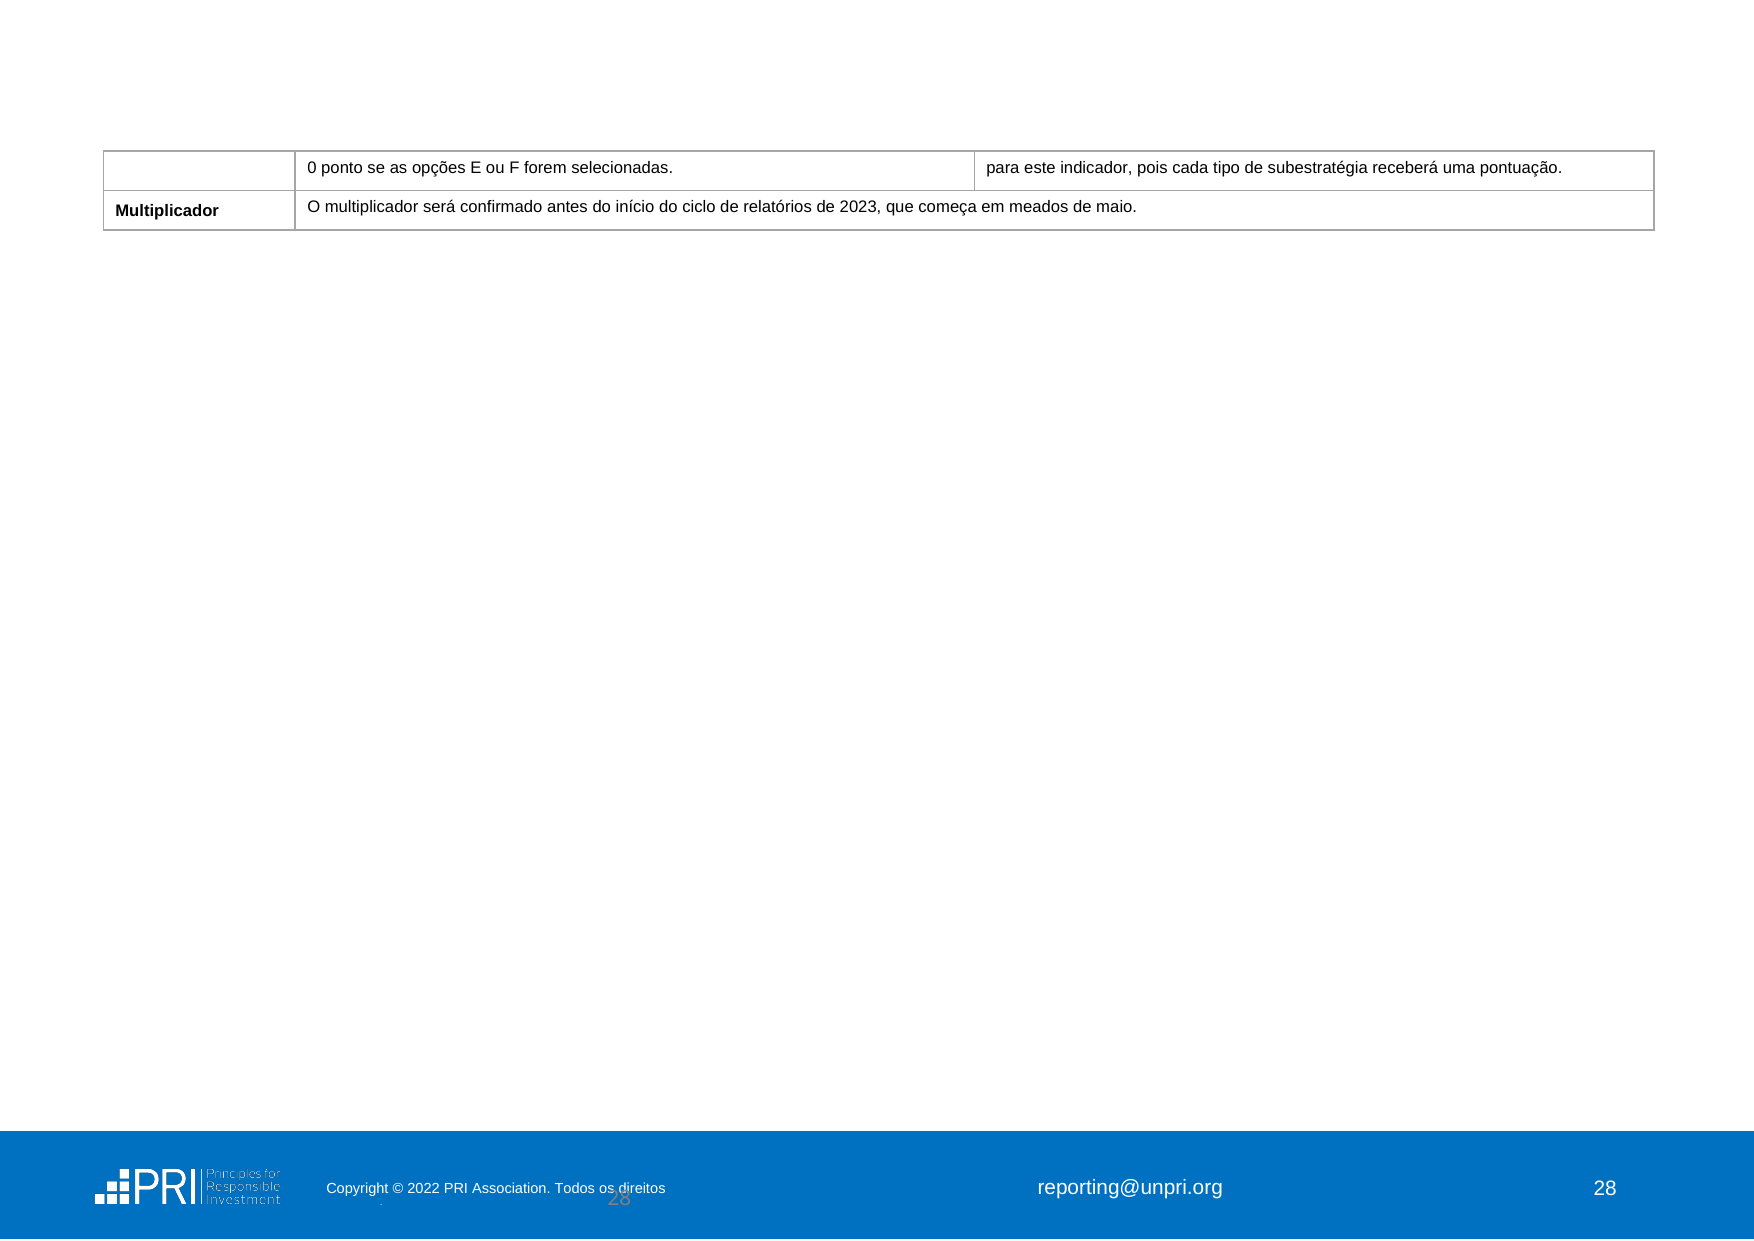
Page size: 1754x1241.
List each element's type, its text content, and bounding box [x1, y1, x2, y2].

table_cell O multiplicador será confirmado antes do início do ciclo de relatórios de 2023, que começa em meados de maio. [296, 191, 1653, 229]
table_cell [975, 152, 1653, 190]
table_cell Multiplicador [104, 191, 294, 229]
picture [92, 1166, 282, 1207]
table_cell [296, 152, 974, 190]
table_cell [104, 152, 294, 190]
